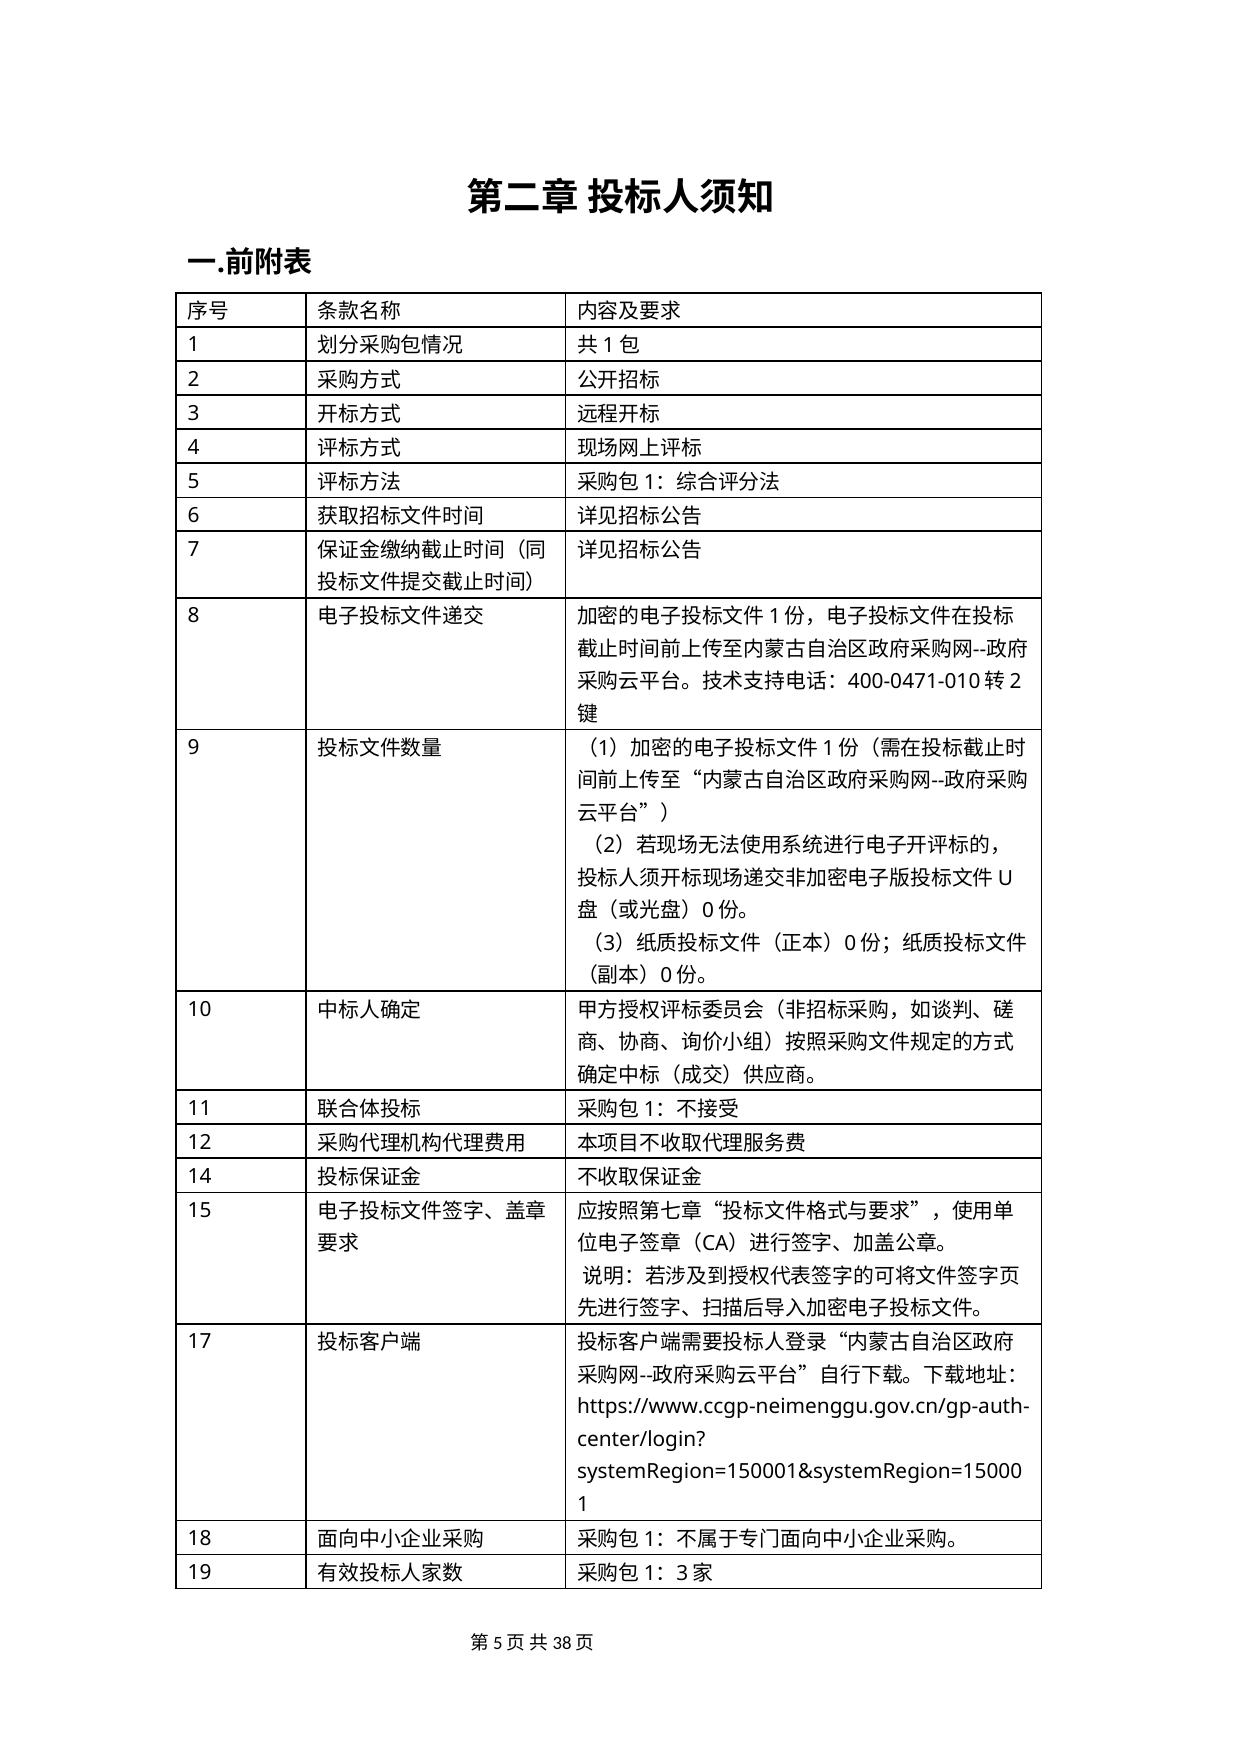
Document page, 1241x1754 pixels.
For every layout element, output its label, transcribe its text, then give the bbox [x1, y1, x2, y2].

table_cell 19 [177, 1555, 305, 1588]
table_cell 3 [177, 396, 305, 428]
table_cell 有效投标人家数 [307, 1555, 565, 1588]
table_cell 详见招标公告 [566, 498, 1041, 530]
table_cell 投标保证金 [307, 1159, 565, 1191]
table_cell 开标方式 [307, 396, 565, 428]
table_cell 电子投标文件递交 [307, 599, 565, 728]
table_cell 2 [177, 362, 305, 394]
table_cell 采购包1：不接受 [566, 1091, 1041, 1123]
table_cell 11 [177, 1091, 305, 1123]
table_cell 17 [177, 1325, 305, 1519]
table_cell 本项目不收取代理服务费 [566, 1125, 1041, 1157]
text 一.前附表 [187, 227, 1053, 292]
table_header 条款名称 [307, 294, 565, 326]
table_header 内容及要求 [566, 294, 1041, 326]
table_cell 公开招标 [566, 362, 1041, 394]
table_cell 详见招标公告 [566, 532, 1041, 597]
table_cell 划分采购包情况 [307, 328, 565, 360]
table_cell 投标客户端 [307, 1325, 565, 1519]
table_cell 14 [177, 1159, 305, 1191]
table_cell 4 [177, 430, 305, 462]
table_cell 18 [177, 1521, 305, 1553]
table_cell 共 1 包 [566, 328, 1041, 360]
table_cell 5 [177, 464, 305, 496]
table_cell 中标人确定 [307, 992, 565, 1089]
table_header 序号 [177, 294, 305, 326]
table_cell 1 [177, 328, 305, 360]
table_cell 15 [177, 1193, 305, 1323]
table_cell 9 [177, 730, 305, 990]
table_cell 采购包1：3家 [566, 1555, 1041, 1588]
table_cell 加密的电子投标文件1份，电子投标文件在投标截止时间前上传至内蒙古自治区政府采购网--政府采购云平台。技术支持电话：400-0471-010转2键 [566, 599, 1041, 728]
table_cell 12 [177, 1125, 305, 1157]
text 第二章 投标人须知 [187, 162, 1053, 227]
table_cell 远程开标 [566, 396, 1041, 428]
table_cell 采购代理机构代理费用 [307, 1125, 565, 1157]
table_cell 评标方法 [307, 464, 565, 496]
table_cell 现场网上评标 [566, 430, 1041, 462]
table_cell 10 [177, 992, 305, 1089]
table_cell 不收取保证金 [566, 1159, 1041, 1191]
table_cell 获取招标文件时间 [307, 498, 565, 530]
table_cell 应按照第七章“投标文件格式与要求”，使用单位电子签章（CA）进行签字、加盖公章。 说明：若涉及到授权代表签字的可将文件签字页先进行签字、扫描后导入加密电子投标文件。 [566, 1193, 1041, 1323]
table_cell 联合体投标 [307, 1091, 565, 1123]
table_cell 投标文件数量 [307, 730, 565, 990]
table_cell （1）加密的电子投标文件1份（需在投标截止时间前上传至“内蒙古自治区政府采购网--政府采购云平台”） （2）若现场无法使用系统进行电子开评标的，投标人须开标现场递交非加密电子版投标文件U盘（或光盘）0份。 （3）纸质投标文件（正本）0份；纸质投标文件（副本）0份。 [566, 730, 1041, 990]
table_cell 甲方授权评标委员会（非招标采购，如谈判、磋商、协商、询价小组）按照采购文件规定的方式确定中标（成交）供应商。 [566, 992, 1041, 1089]
table_cell 8 [177, 599, 305, 728]
table_cell 采购方式 [307, 362, 565, 394]
table_cell 采购包1：不属于专门面向中小企业采购。 [566, 1521, 1041, 1553]
table_cell 7 [177, 532, 305, 597]
table_cell 评标方式 [307, 430, 565, 462]
table_cell 面向中小企业采购 [307, 1521, 565, 1553]
table_cell 电子投标文件签字、盖章要求 [307, 1193, 565, 1323]
table_cell 6 [177, 498, 305, 530]
table_cell 投标客户端需要投标人登录“内蒙古自治区政府采购网--政府采购云平台”自行下载。下载地址：https://www.ccgp-neimenggu.gov.cn/gp-auth-center/login?systemRegion=150001&systemRegion=150001 [566, 1325, 1041, 1519]
table_cell 保证金缴纳截止时间（同投标文件提交截止时间） [307, 532, 565, 597]
table_cell 采购包1：综合评分法 [566, 464, 1041, 496]
